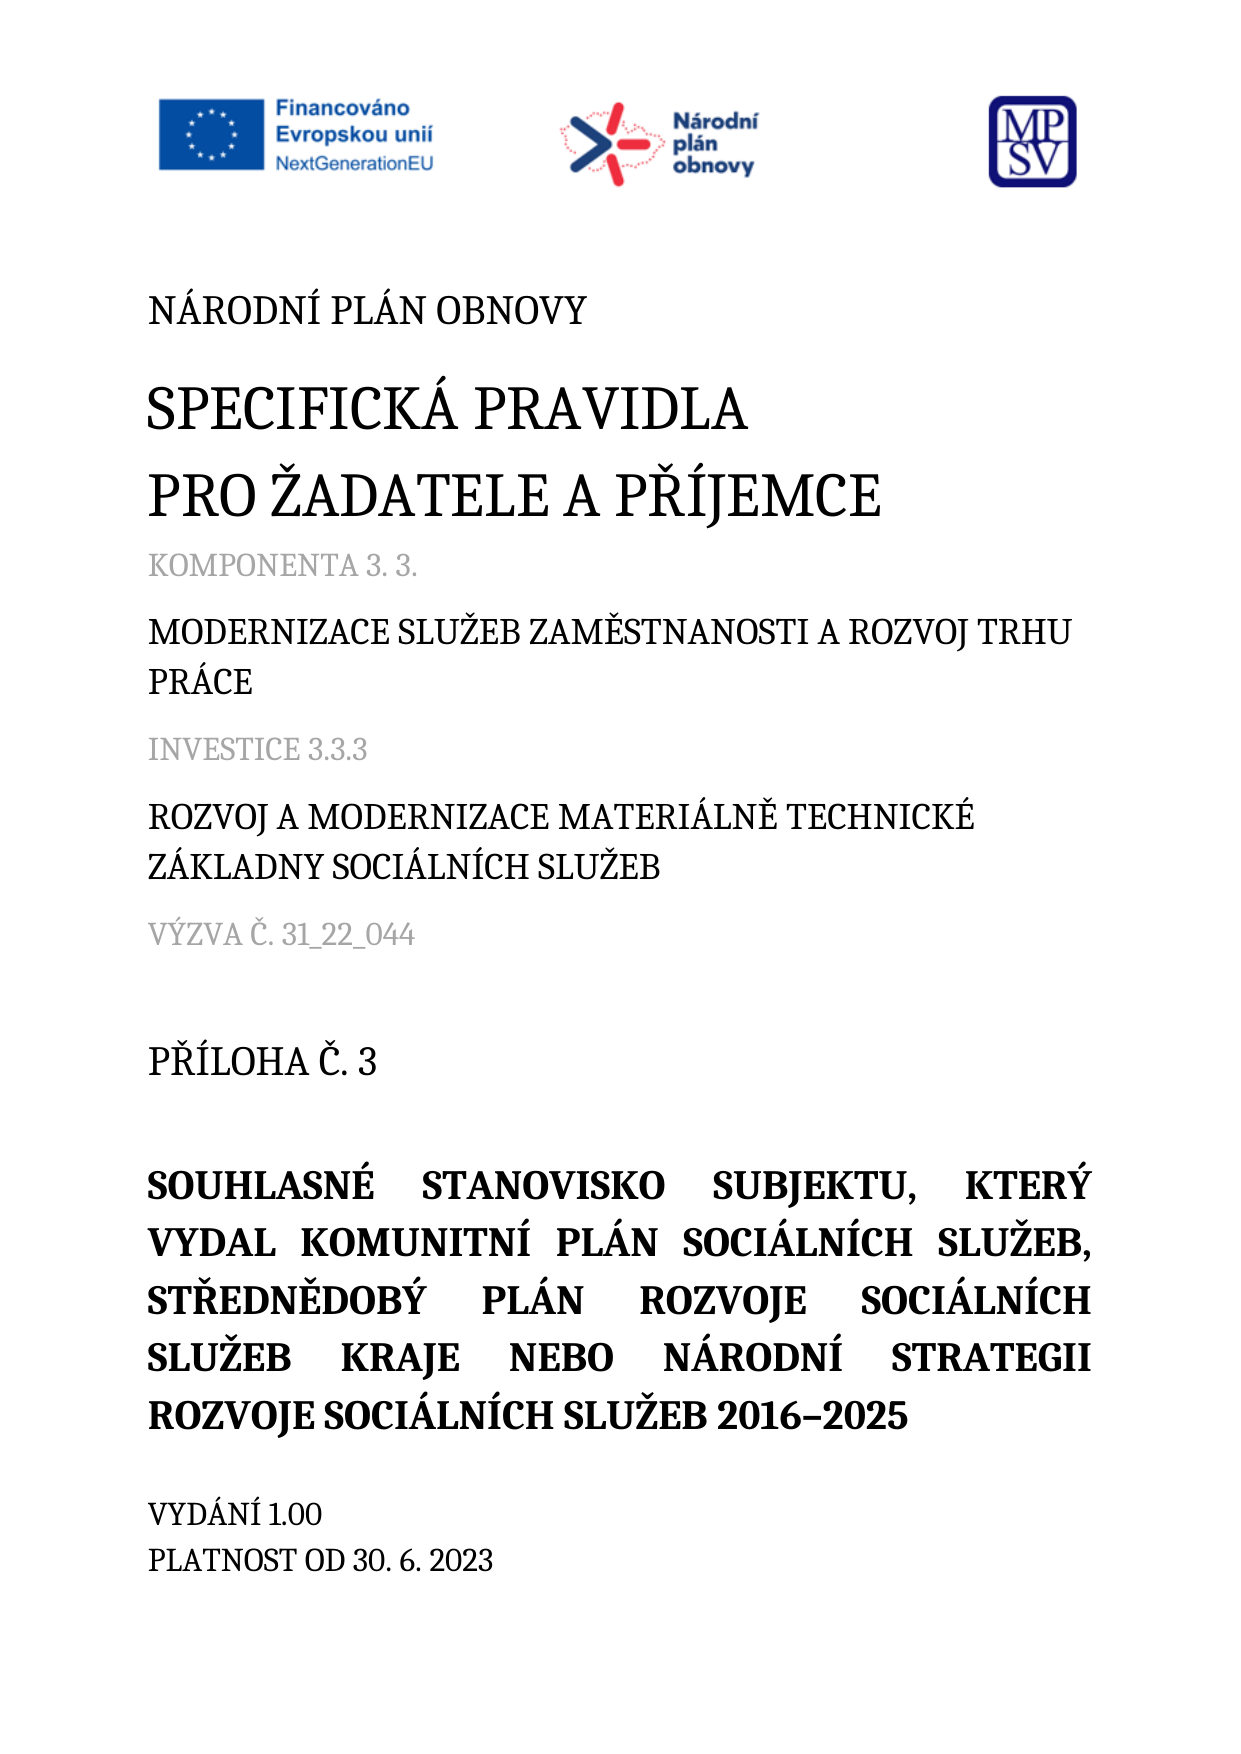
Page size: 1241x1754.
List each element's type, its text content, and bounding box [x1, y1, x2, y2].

text Modernizace služeb zaměstnanosti a rozvoj trhu práce [148, 611, 1093, 703]
text Specifická PRAVIDLA [148, 373, 1093, 445]
text Rozvoj a modernizace materiálně technické základny sociálních služeb [148, 796, 1093, 888]
text Investice 3.3.3 [148, 731, 1093, 769]
text souhlasné stanovisko subjektu, který vydal komunitní plán Sociálních služeb, střednědobý plán rozvoje sociálních služeb kraje nebo Národní strategii rozvoje sociálních služeb 2016–2025 [148, 1162, 1093, 1439]
text PRO ŽADATELE A PŘÍJEMCE [148, 460, 1093, 532]
text Komponenta 3. 3. [148, 546, 1093, 584]
picture [147, 73, 1093, 212]
text pLATNOST OD 30. 6. 2023 [148, 1541, 1093, 1579]
text Vydání 1.00 [148, 1495, 1093, 1533]
text PŘÍLOHA Č. 3 [148, 1038, 1093, 1086]
text výzva č. 31_22_044 [148, 916, 1093, 954]
text Národní plán obnovy [148, 287, 1093, 335]
